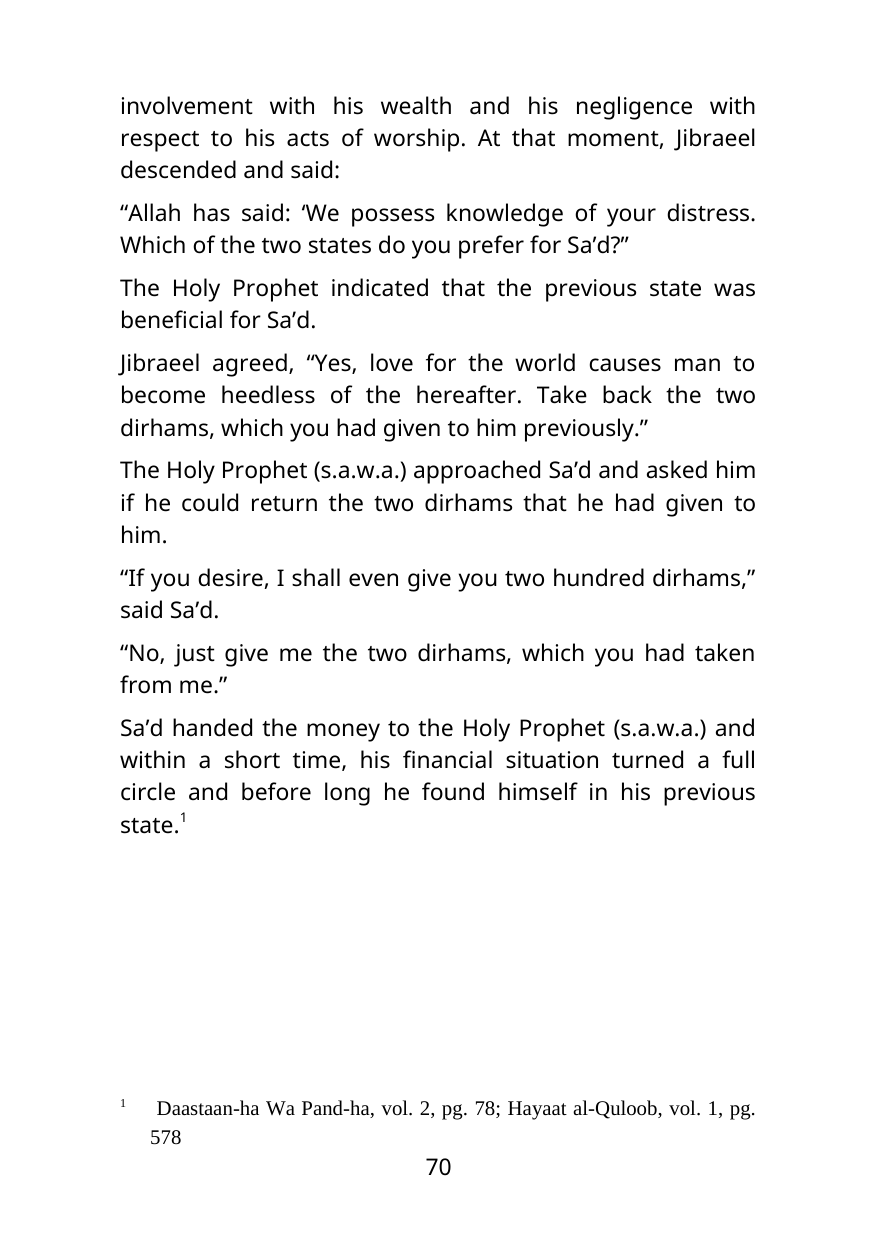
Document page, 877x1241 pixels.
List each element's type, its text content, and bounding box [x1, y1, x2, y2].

text Sa’d handed the money to the Holy Prophet (s.a.w.a.) and within a short time, his financial situation turned a full circle and before long he found himself in his previous state. [120, 710, 757, 839]
text “Allah has said: ‘We possess knowledge of your distress. Which of the two states do you prefer for Sa’d?” [120, 196, 757, 260]
text Jibraeel agreed, “Yes, love for the world causes man to become heedless of the hereafter. Take back the two dirhams, which you had given to him previously.” [120, 346, 757, 443]
text “No, just give me the two dirhams, which you had taken from me.” [120, 635, 757, 700]
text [120, 88, 757, 185]
text “If you desire, I shall even give you two hundred dirhams,” said Sa’d. [120, 560, 757, 625]
text The Holy Prophet (s.a.w.a.) approached Sa’d and asked him if he could return the two dirhams that he had given to him. [120, 453, 757, 550]
text The Holy Prophet indicated that the previous state was beneficial for Sa’d. [120, 271, 757, 335]
